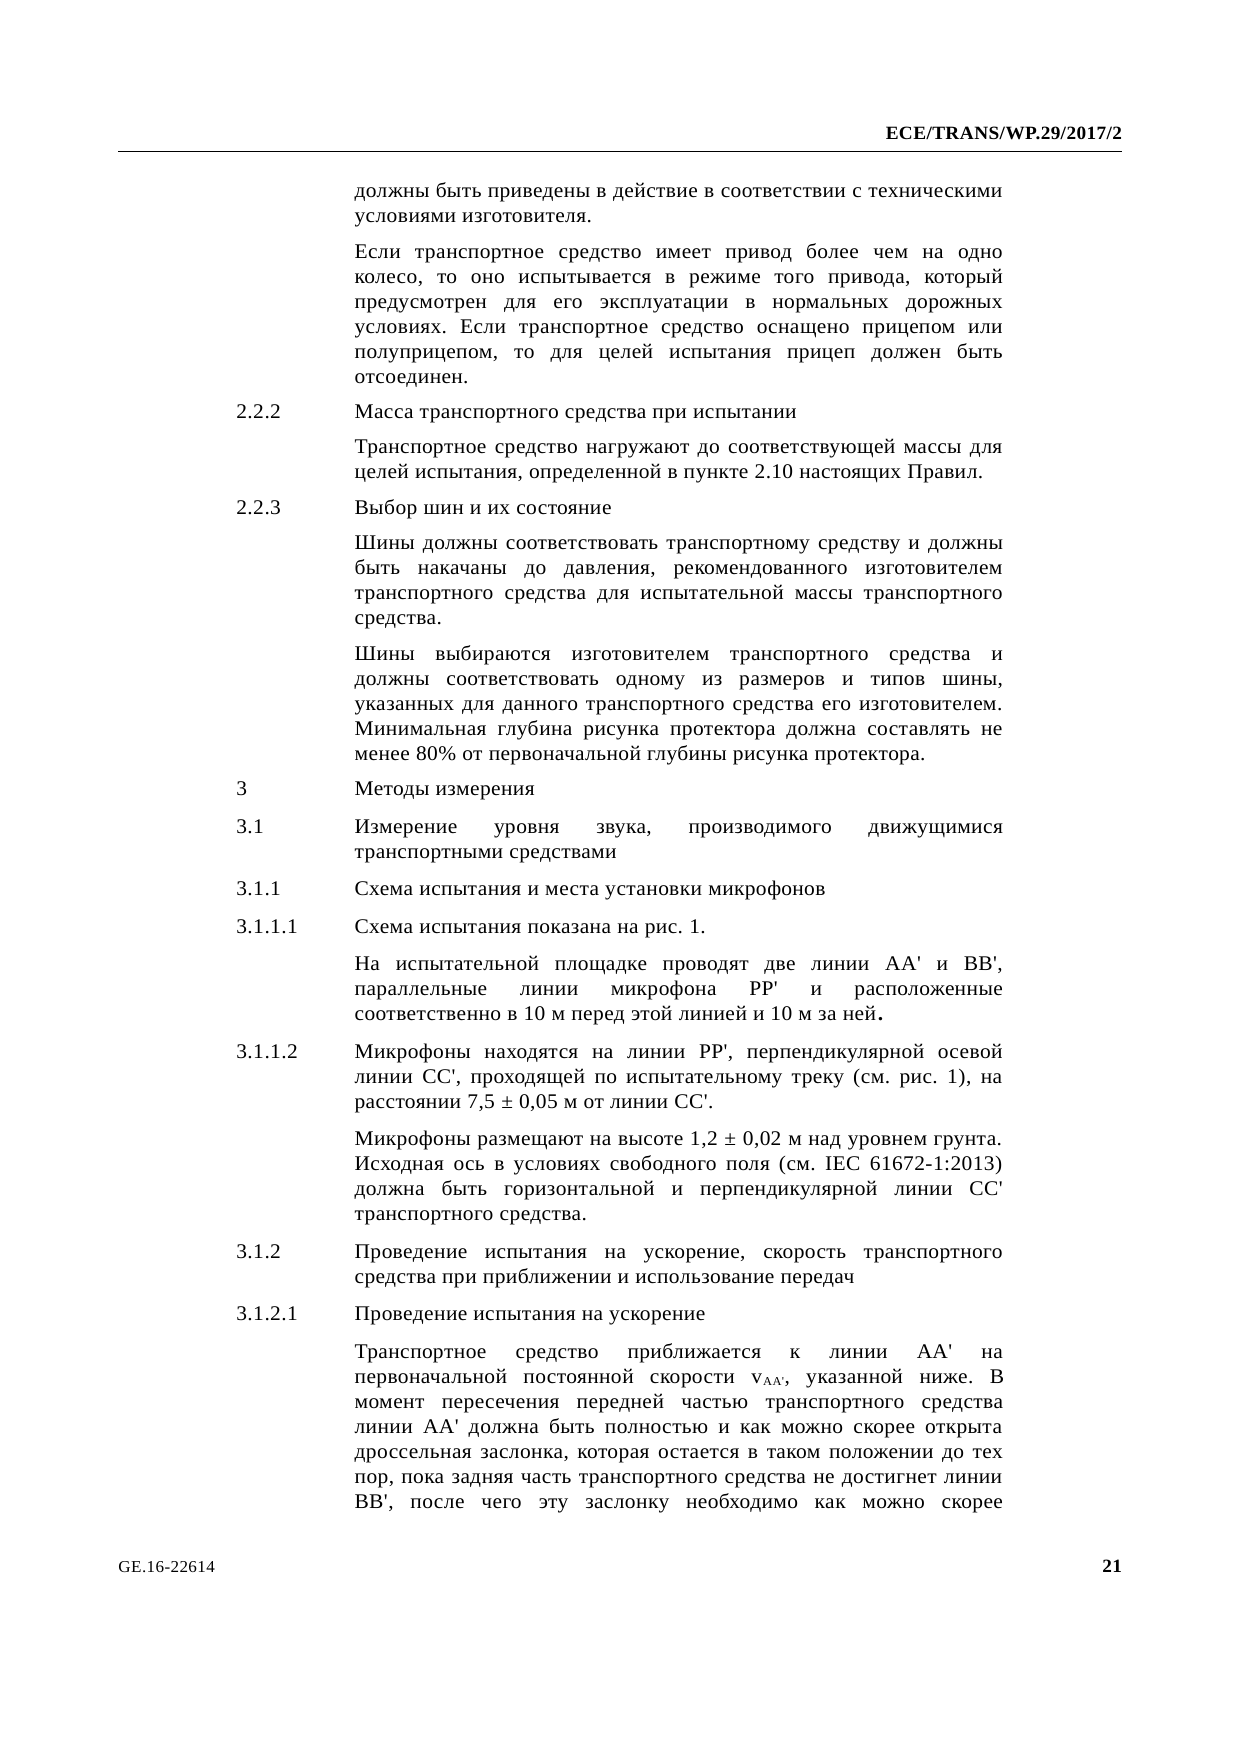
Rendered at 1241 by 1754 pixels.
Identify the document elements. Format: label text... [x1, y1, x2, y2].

text Микрофоны размещают на высоте 1,2 ± 0,02 м над уровнем грунта. Исходная ось в условиях свободного поля (см. IEC 61672-1:2013) должна быть горизонтальной и перпендикулярной линии CC' транспортного средства. [354, 1125, 1004, 1225]
text 2.2.2 Масса транспортного средства при испытании [236, 398, 1004, 423]
text 3.1.1.2 Микрофоны находятся на линии PP', перпендикулярной осевой линии CC', проходящей по испытательному треку (см. рис. 1), на расстоянии 7,5 ± 0,05 м от линии CC'. [236, 1038, 1004, 1113]
text На испытательной площадке проводят две линии АА' и ВВ', параллельные линии микрофона РР' и расположенные соответственно в 10 м перед этой линией и 10 м за ней. [354, 950, 1004, 1025]
text 3.1.2.1 Проведение испытания на ускорение [236, 1300, 1004, 1325]
text Транспортное средство нагружают до соответствующей массы для целей испытания, определенной в пункте 2.10 настоящих Правил. [354, 433, 1004, 483]
text 3.1.1 Схема испытания и места установки микрофонов [236, 875, 1004, 900]
text 3.1.1.1 Схема испытания показана на рис. 1. [236, 913, 1004, 938]
text Если транспортное средство имеет привод более чем на одно колесо, то оно испытывается в режиме того привода, который предусмотрен для его эксплуатации в нормальных дорожных условиях. Если транспортное средство оснащено прицепом или полуприцепом, то для целей испытания прицеп должен быть отсоединен. [354, 238, 1004, 388]
text Шины должны соответствовать транспортному средству и должны быть накачаны до давления, рекомендованного изготовителем транспортного средства для испытательной массы транспортного средства. [354, 529, 1004, 629]
text 3.1.2 Проведение испытания на ускорение, скорость транспортного средства при приближении и использование передач [236, 1238, 1004, 1288]
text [354, 177, 1004, 227]
text 2.2.3 Выбор шин и их состояние [236, 494, 1004, 519]
text 3 Методы измерения [236, 775, 1004, 800]
text 3.1 Измерение уровня звука, производимого движущимися транспортными средствами [236, 813, 1004, 863]
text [354, 1338, 1004, 1513]
text Шины выбираются изготовителем транспортного средства и должны соответствовать одному из размеров и типов шины, указанных для данного транспортного средства его изготовителем. Минимальная глубина рисунка протектора должна составлять не менее 80% от первоначальной глубины рисунка протектора. [354, 640, 1004, 765]
